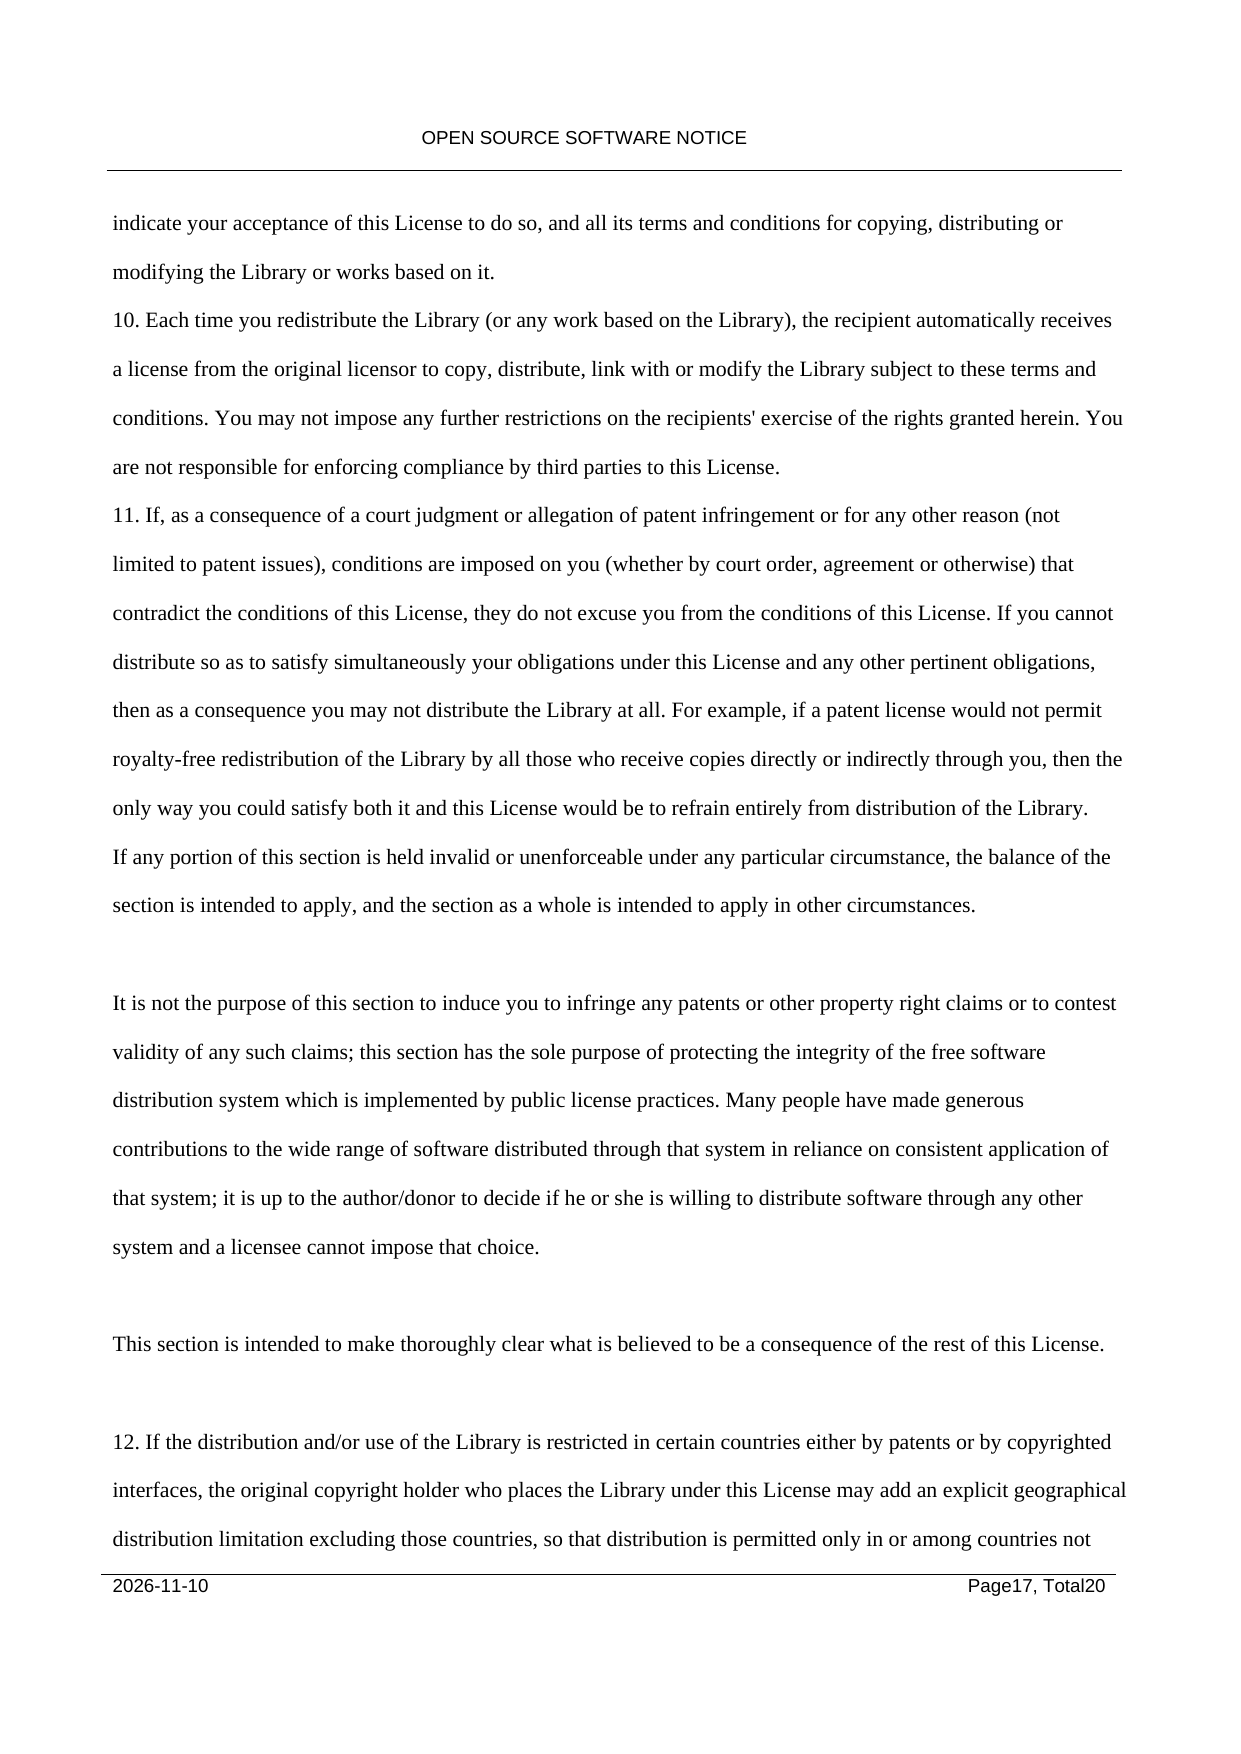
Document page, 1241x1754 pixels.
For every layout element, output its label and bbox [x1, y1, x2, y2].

text [112, 206, 1128, 1555]
